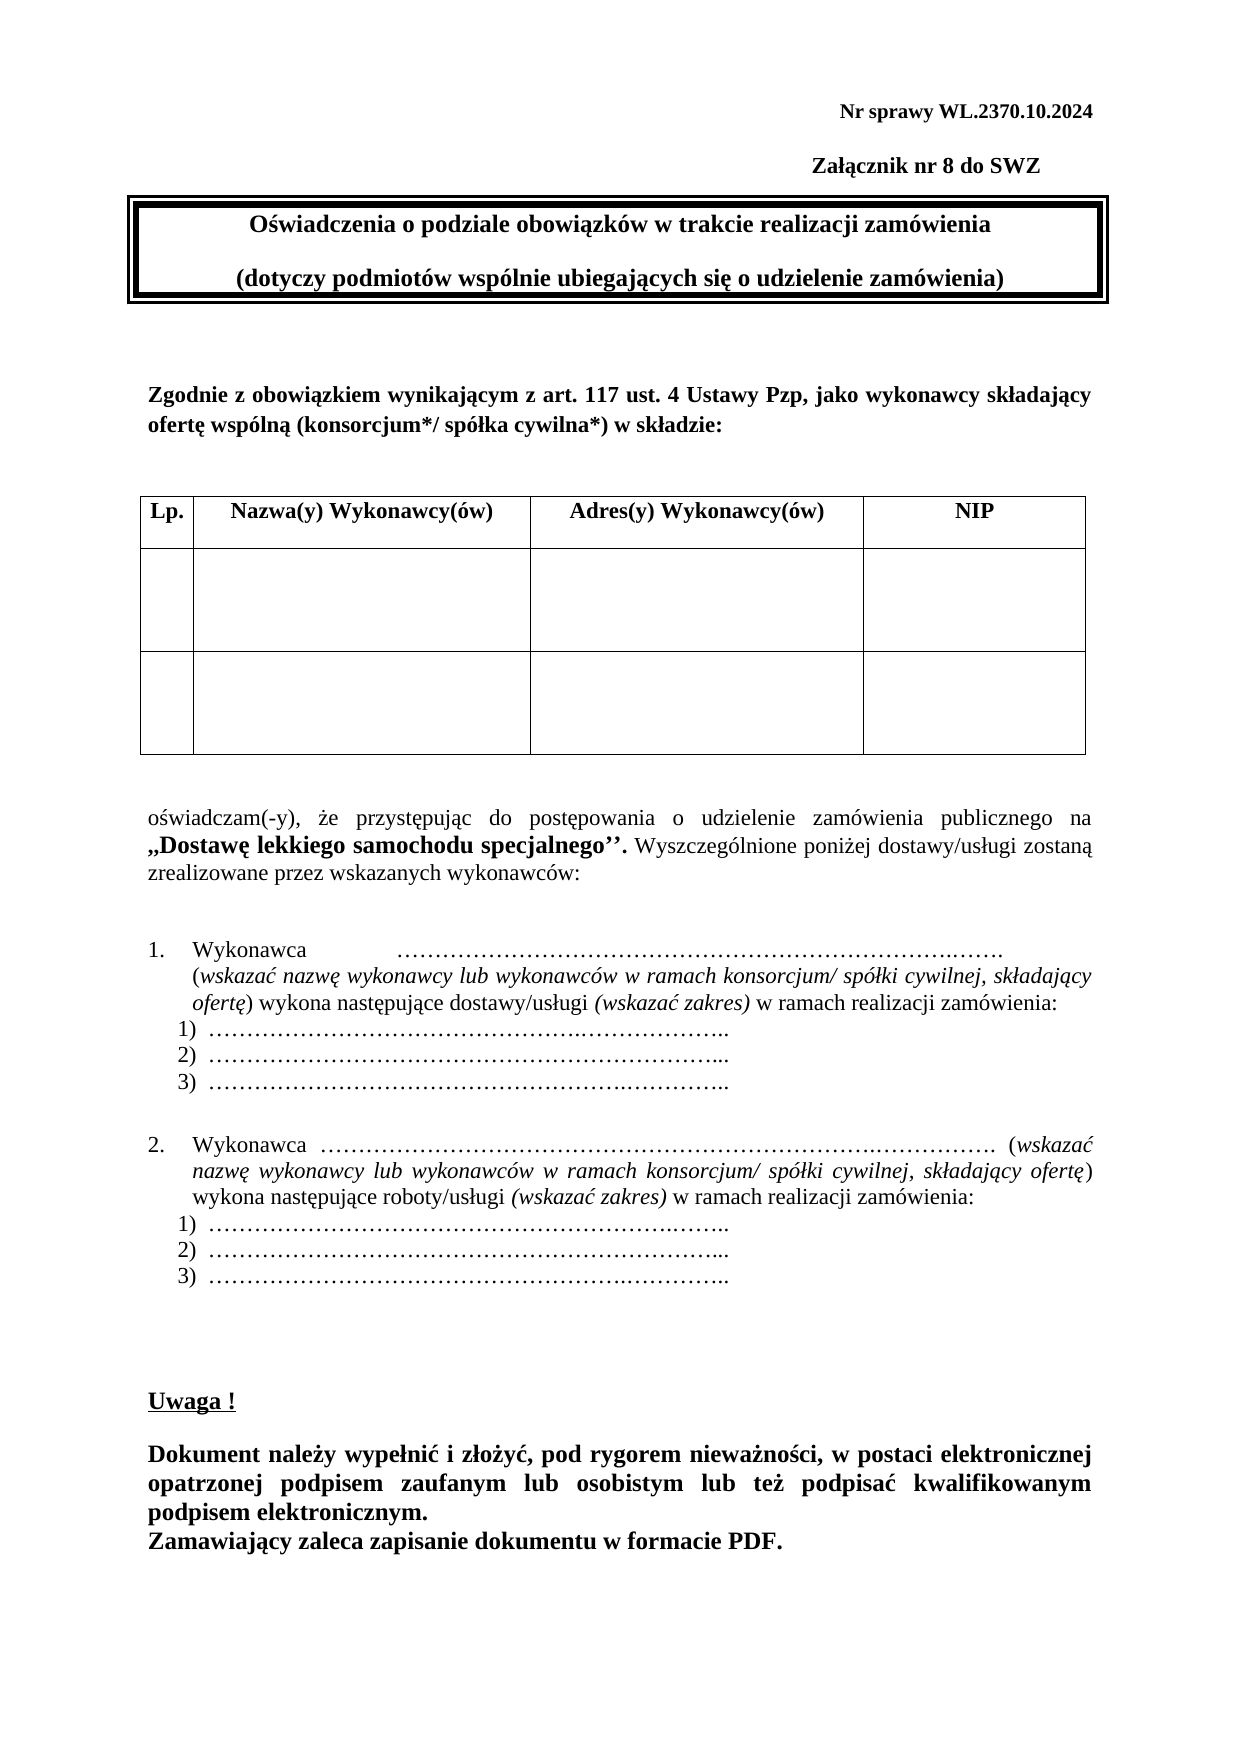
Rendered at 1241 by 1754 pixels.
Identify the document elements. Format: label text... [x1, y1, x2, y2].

text Dokument należy wypełnić i złożyć, pod rygorem nieważności, w postaci elektronicznej opatrzonej podpisem zaufanym lub osobistym lub też podpisać kwalifikowanym podpisem elektronicznym. [148, 1439, 1093, 1526]
table_cell [141, 549, 193, 651]
table_cell [864, 652, 1085, 754]
list Wykonawca ……………………………………………………………….……………. (wskazać nazwę wykonawcy lub wykonawców w ramach konsorcjum/ spółki cywilnej, składający ofertę) wykona następujące roboty/usługi (wskazać zakres) w ramach realizacji zamówienia: [148, 1131, 1093, 1210]
list ……………………………………………….………….. [177, 1262, 1093, 1289]
table_cell [141, 652, 193, 754]
text Uwaga ! [148, 1386, 1093, 1414]
table_cell [531, 652, 863, 754]
text Zamawiający zaleca zapisanie dokumentu w formacie PDF. [148, 1526, 1093, 1554]
list …………………………………………………………... [177, 1042, 1093, 1068]
text Załącznik nr 8 do SWZ [811, 152, 1088, 178]
list Wykonawca ……………………………………………………………….……. (wskazać nazwę wykonawcy lub wykonawców w ramach konsorcjum/ spółki cywilnej, składający ofertę) wykona następujące dostawy/usługi (wskazać zakres) w ramach realizacji zamówienia: [148, 936, 1093, 1015]
list ……………………………………………….………….. [177, 1068, 1093, 1094]
table_cell [194, 549, 530, 651]
table_cell [194, 652, 530, 754]
text Oświadczenia o podziale obowiązków w trakcie realizacji zamówienia [130, 198, 1106, 238]
table_header Nazwa(y) Wykonawcy(ów) [194, 497, 530, 548]
table_header Lp. [141, 497, 193, 548]
text Zgodnie z obowiązkiem wynikającym z art. 117 ust. 4 Ustawy Pzp, jako wykonawcy składający ofertę wspólną (konsorcjum*/ spółka cywilna*) w składzie: [148, 381, 1093, 437]
table_header Adres(y) Wykonawcy(ów) [531, 497, 863, 548]
text (dotyczy podmiotów wspólnie ubiegających się o udzielenie zamówienia) [130, 249, 1106, 301]
table_cell [531, 549, 863, 651]
list …………………………………………………………... [177, 1236, 1093, 1262]
table_cell [864, 549, 1085, 651]
table_header NIP [864, 497, 1085, 548]
list ………………………………………….……………….. [177, 1015, 1093, 1042]
text oświadczam(-y), że przystępując do postępowania o udzielenie zamówienia publicznego na ,,Dostawę lekkiego samochodu specjalnego’’. Wyszczególnione poniżej dostawy/usługi zostaną zrealizowane przez wskazanych wykonawców: [148, 804, 1093, 885]
list …………………………………………………….…….. [177, 1210, 1093, 1236]
text Nr sprawy WL.2370.10.2024 [148, 99, 1093, 123]
